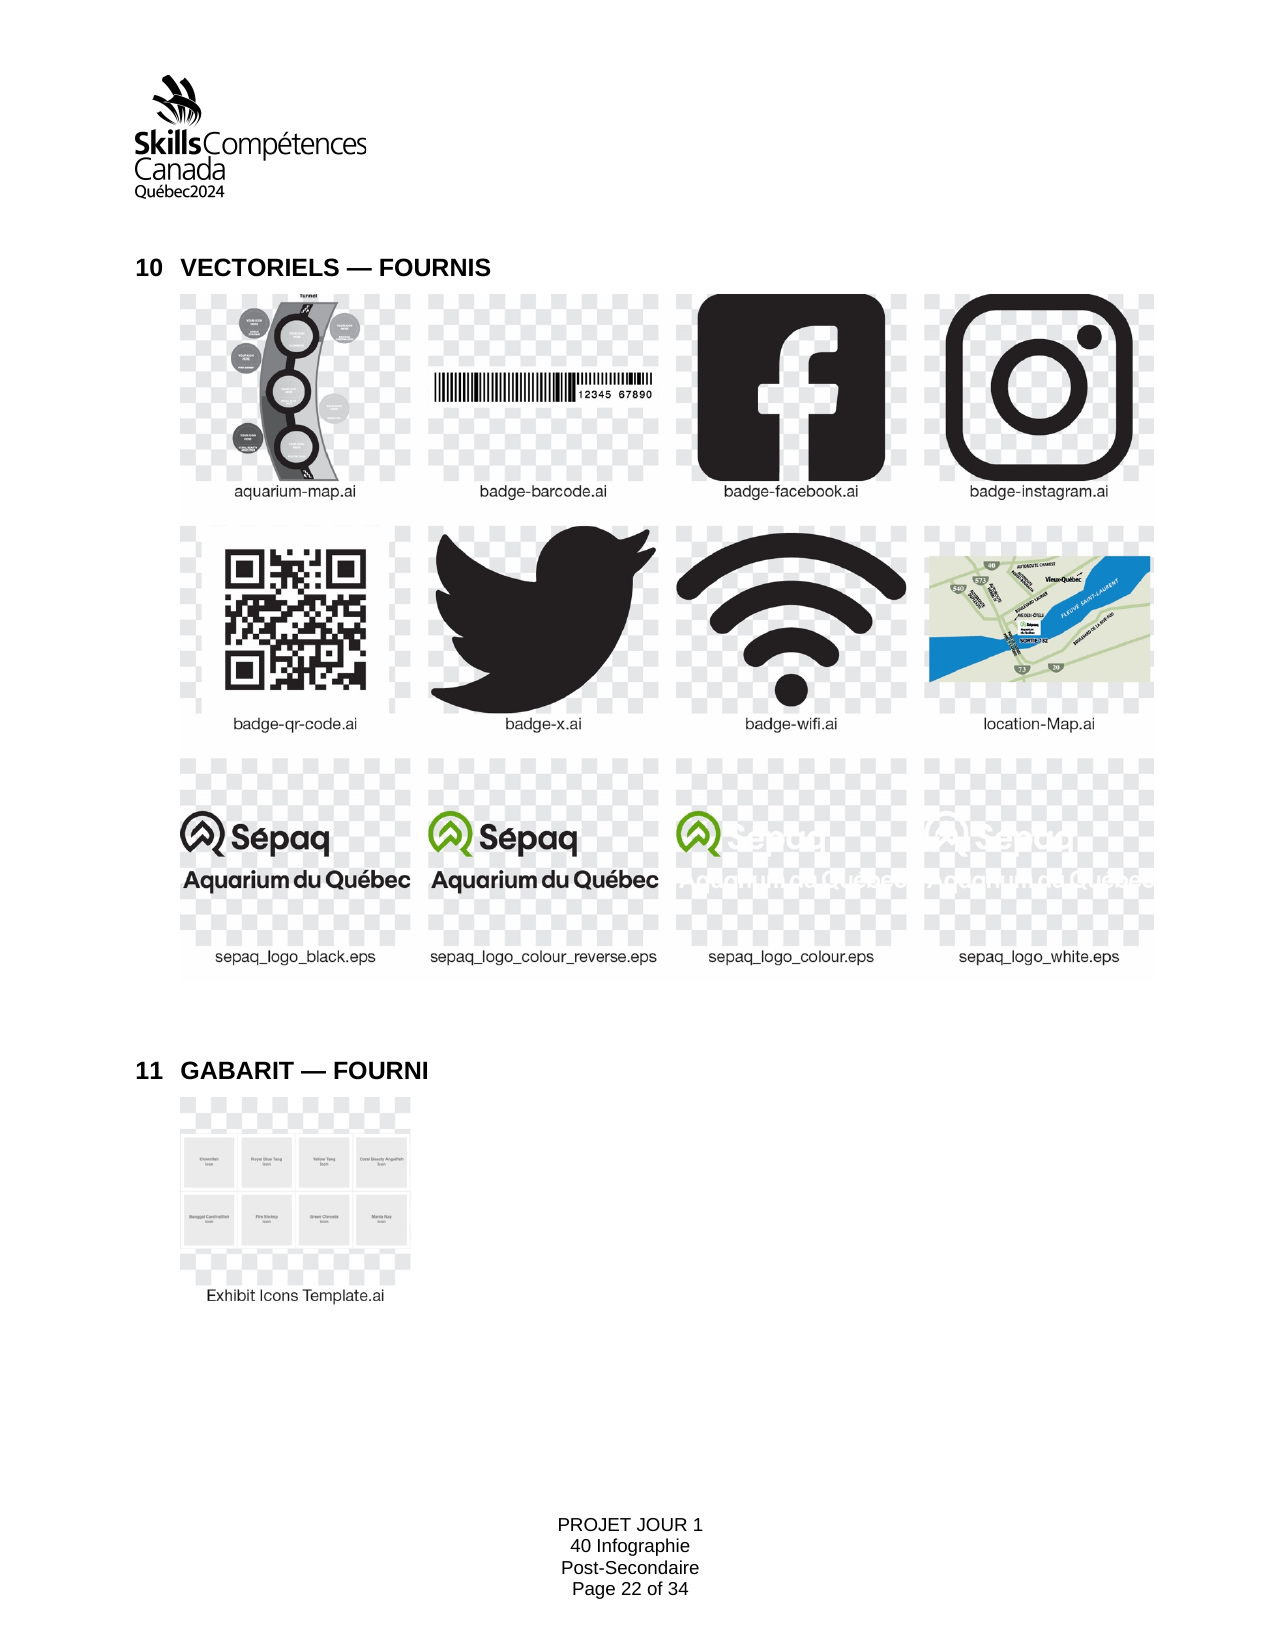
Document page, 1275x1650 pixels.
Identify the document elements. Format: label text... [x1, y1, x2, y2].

picture [135, 75, 367, 199]
subtitle GABARIT — FOURNI [135, 1056, 1125, 1085]
picture [180, 294, 1154, 982]
picture [180, 1097, 1154, 1322]
subtitle VECTORIELS — FOURNIS [135, 253, 1125, 282]
